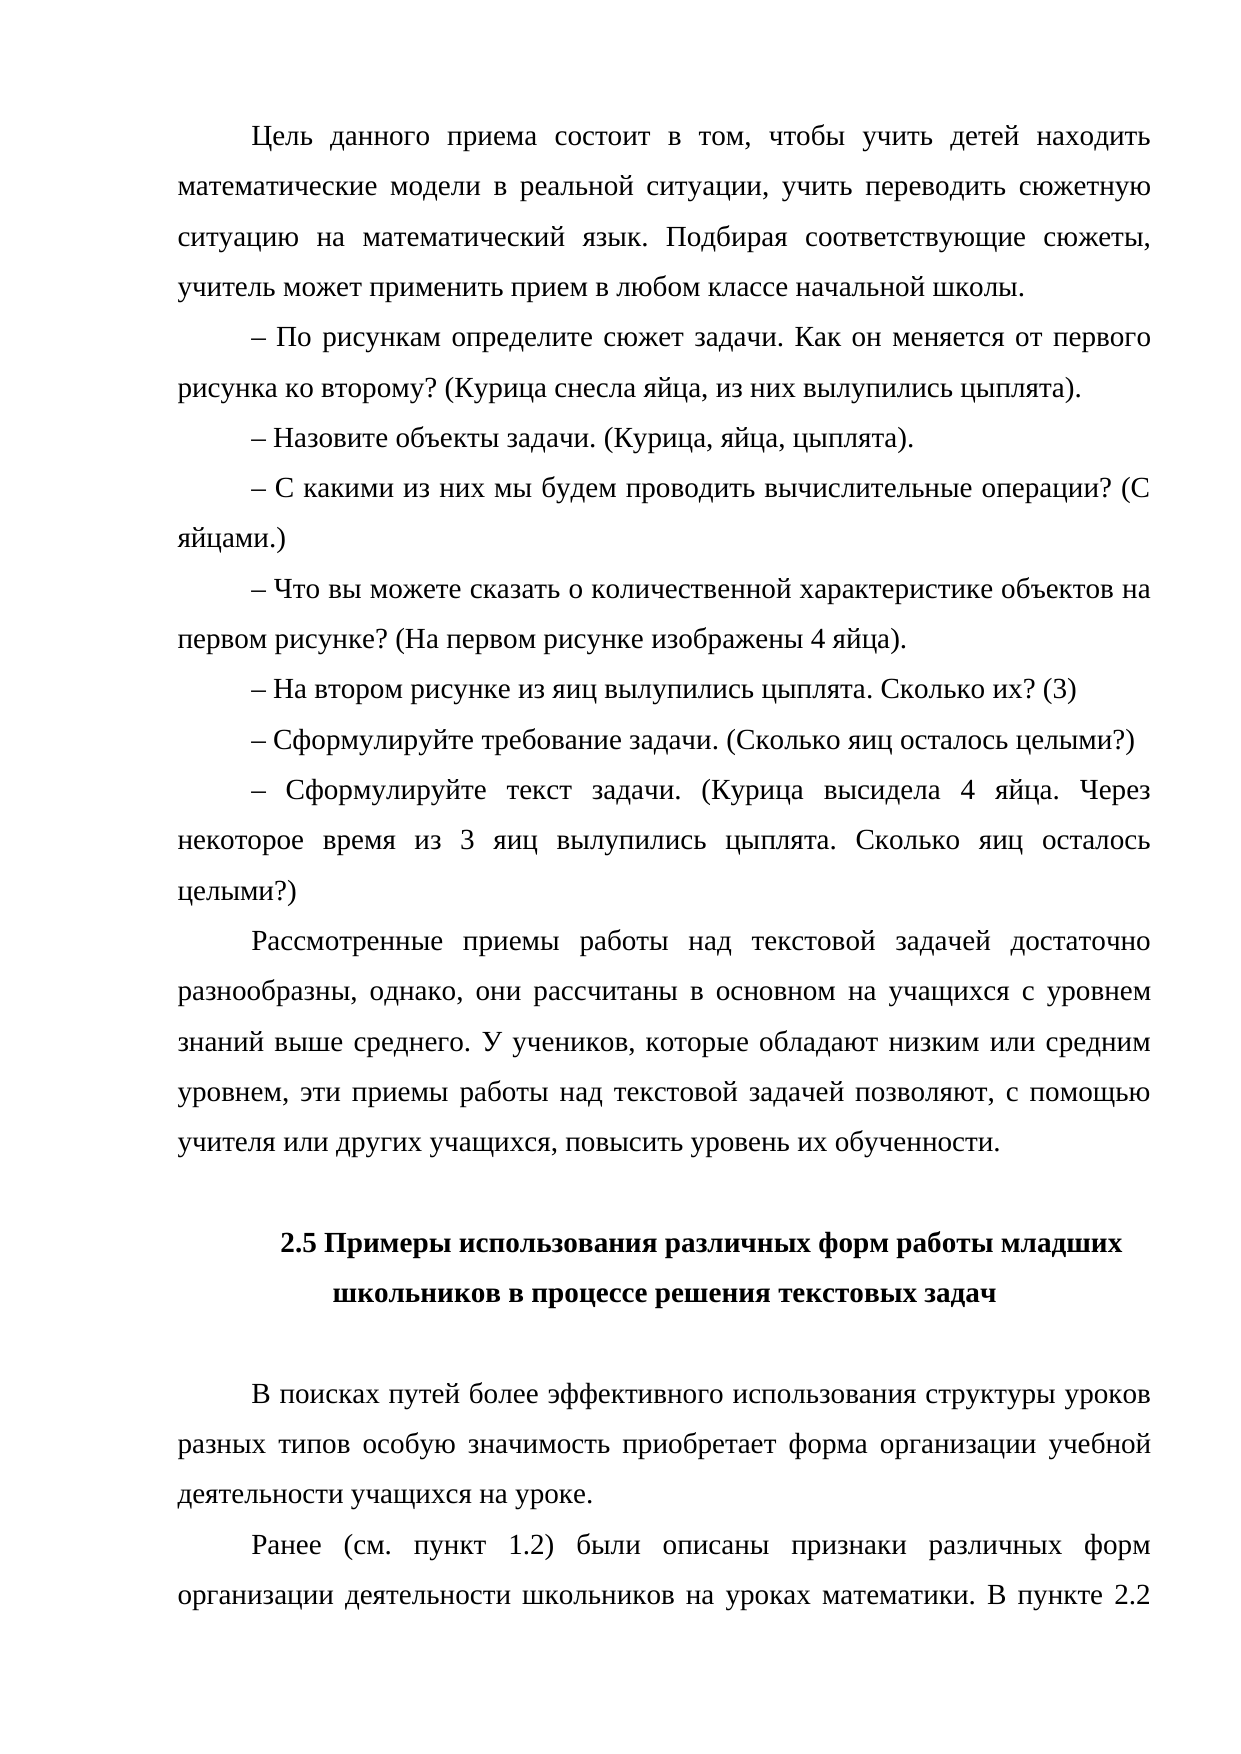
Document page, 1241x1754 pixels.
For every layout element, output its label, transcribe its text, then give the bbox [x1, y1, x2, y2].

text – По рисункам определите сюжет задачи. Как он меняется от первого рисунка ко второму? (Курица снесла яйца, из них вылупились цыплята). [177, 319, 1152, 403]
text – Что вы можете сказать о количественной характеристике объектов на первом рисунке? (На первом рисунке изображены 4 яйца). [177, 571, 1152, 655]
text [177, 1527, 1152, 1611]
text – На втором рисунке из яиц вылупились цыплята. Сколько их? (3) [177, 672, 1152, 705]
text – Сформулируйте текст задачи. (Курица высидела 4 яйца. Через некоторое время из 3 яиц вылупились цыплята. Сколько яиц осталось целыми?) [177, 772, 1152, 906]
text 2.5 Примеры использования различных форм работы младших школьников в процессе решения текстовых задач [177, 1225, 1152, 1309]
text – С какими из них мы будем проводить вычислительные операции? (С яйцами.) [177, 470, 1152, 554]
text – Сформулируйте требование задачи. (Сколько яиц осталось целыми?) [177, 722, 1152, 755]
text В поисках путей более эффективного использования структуры уроков разных типов особую значимость приобретает форма организации учебной деятельности учащихся на уроке. [177, 1376, 1152, 1510]
text Рассмотренные приемы работы над текстовой задачей достаточно разнообразны, однако, они рассчитаны в основном на учащихся с уровнем знаний выше среднего. У учеников, которые обладают низким или средним уровнем, эти приемы работы над текстовой задачей позволяют, с помощью учителя или других учащихся, повысить уровень их обученности. [177, 923, 1152, 1158]
text – Назовите объекты задачи. (Курица, яйца, цыплята). [177, 420, 1152, 453]
text Цель данного приема состоит в том, чтобы учить детей находить математические модели в реальной ситуации, учить переводить сюжетную ситуацию на математический язык. Подбирая соответствующие сюжеты, учитель может применить прием в любом классе начальной школы. [177, 118, 1152, 303]
